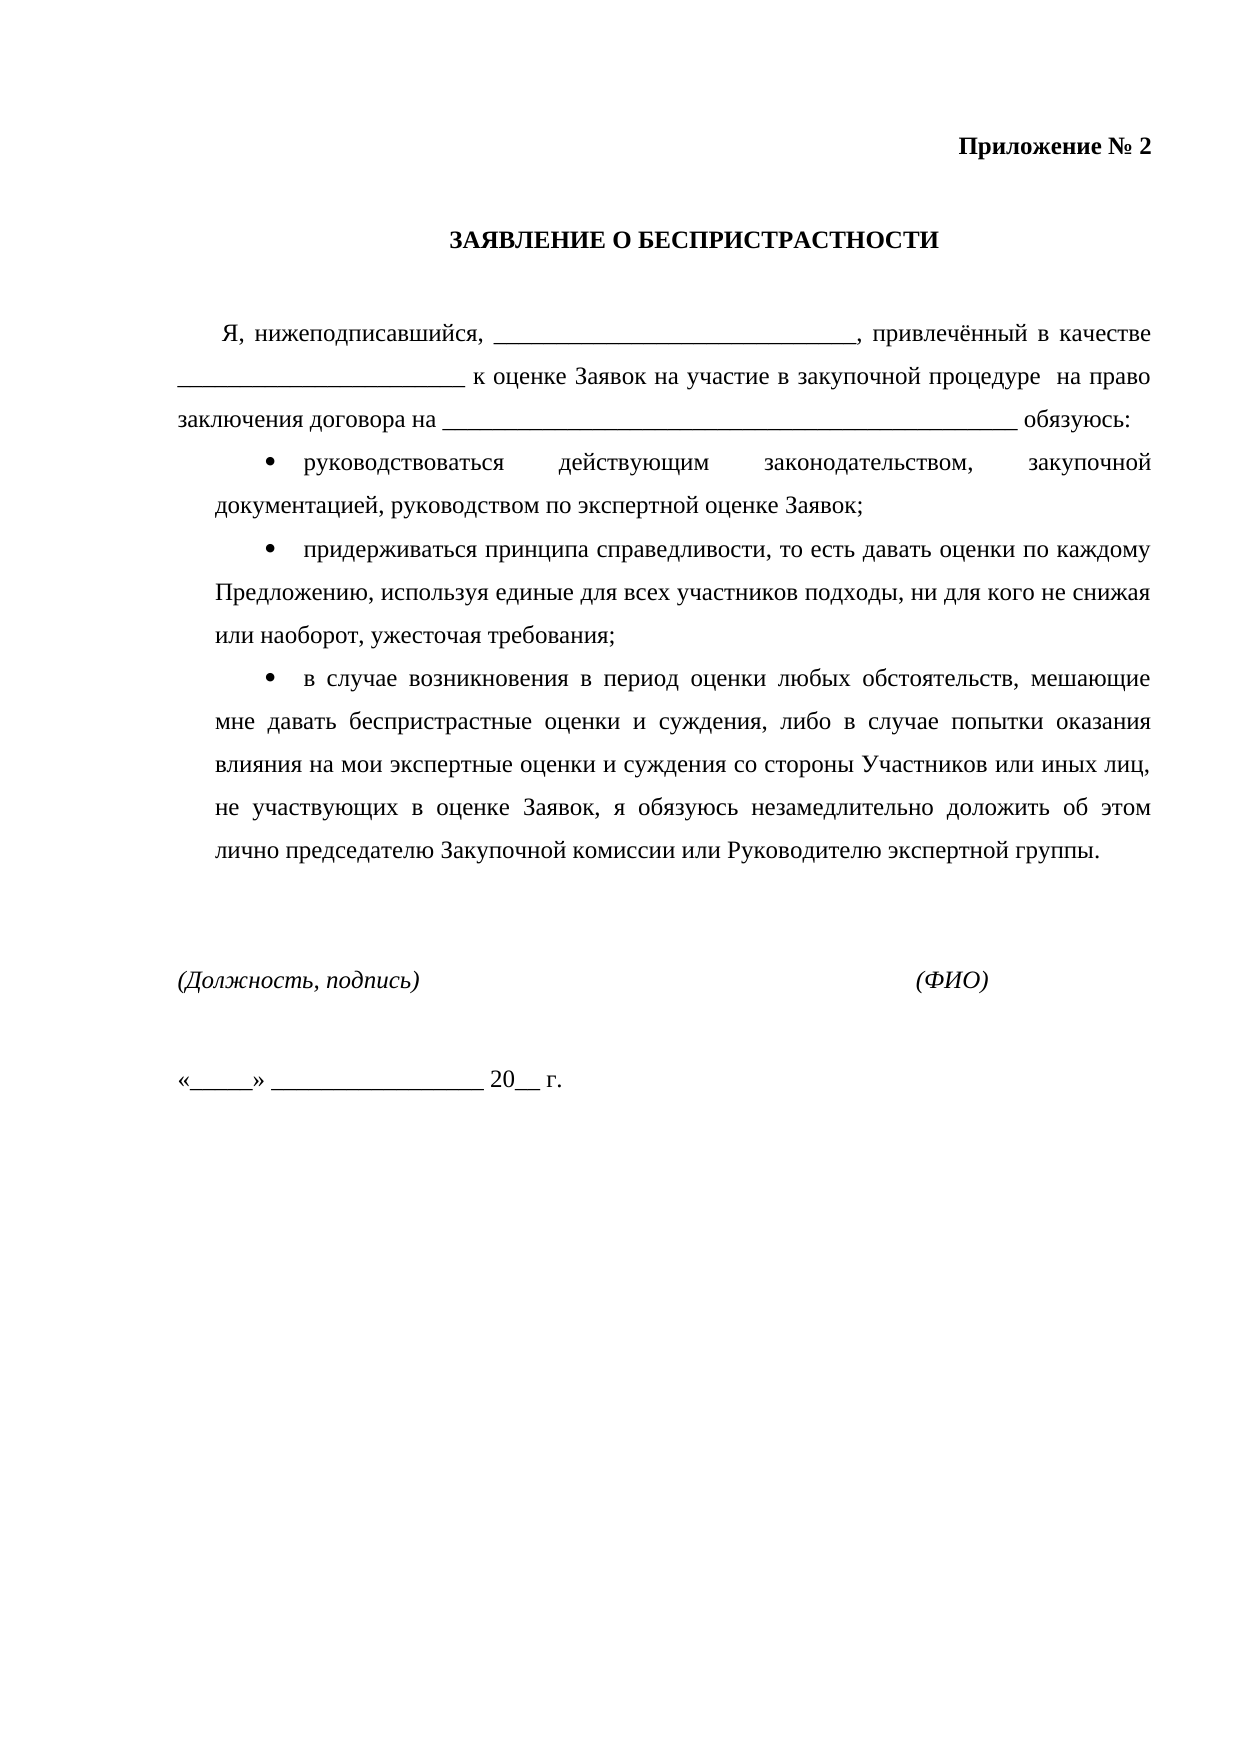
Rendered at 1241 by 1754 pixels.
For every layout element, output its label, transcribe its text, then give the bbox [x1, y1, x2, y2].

list в случае возникновения в период оценки любых обстоятельств, мешающие мне давать беспристрастные оценки и суждения, либо в случае попытки оказания влияния на мои экспертные оценки и суждения со стороны Участников или иных лиц, не участвующих в оценке Заявок, я обязуюсь незамедлительно доложить об этом лично председателю Закупочной комиссии или Руководителю экспертной группы. [215, 663, 1152, 864]
text «_____» _________________ 20__ г. [177, 1064, 1152, 1092]
text Приложение № 2 [236, 131, 1152, 160]
list придерживаться принципа справедливости, то есть давать оценки по каждому Предложению, используя единые для всех участников подходы, ни для кого не снижая или наоборот, ужесточая требования; [215, 534, 1152, 649]
text (Должность, подпись) (ФИО) [177, 965, 1152, 994]
list руководствоваться действующим законодательством, закупочной документацией, руководством по экспертной оценке Заявок; [215, 447, 1152, 519]
text ЗАЯВЛЕНИЕ О БЕСПРИСТРАСТНОСТИ [236, 225, 1152, 253]
text Я, нижеподписавшийся, _____________________________, привлечённый в качестве _______________________ к оценке Заявок на участие в закупочной процедуре на право заключения договора на ______________________________________________ обязуюсь: [177, 318, 1152, 433]
